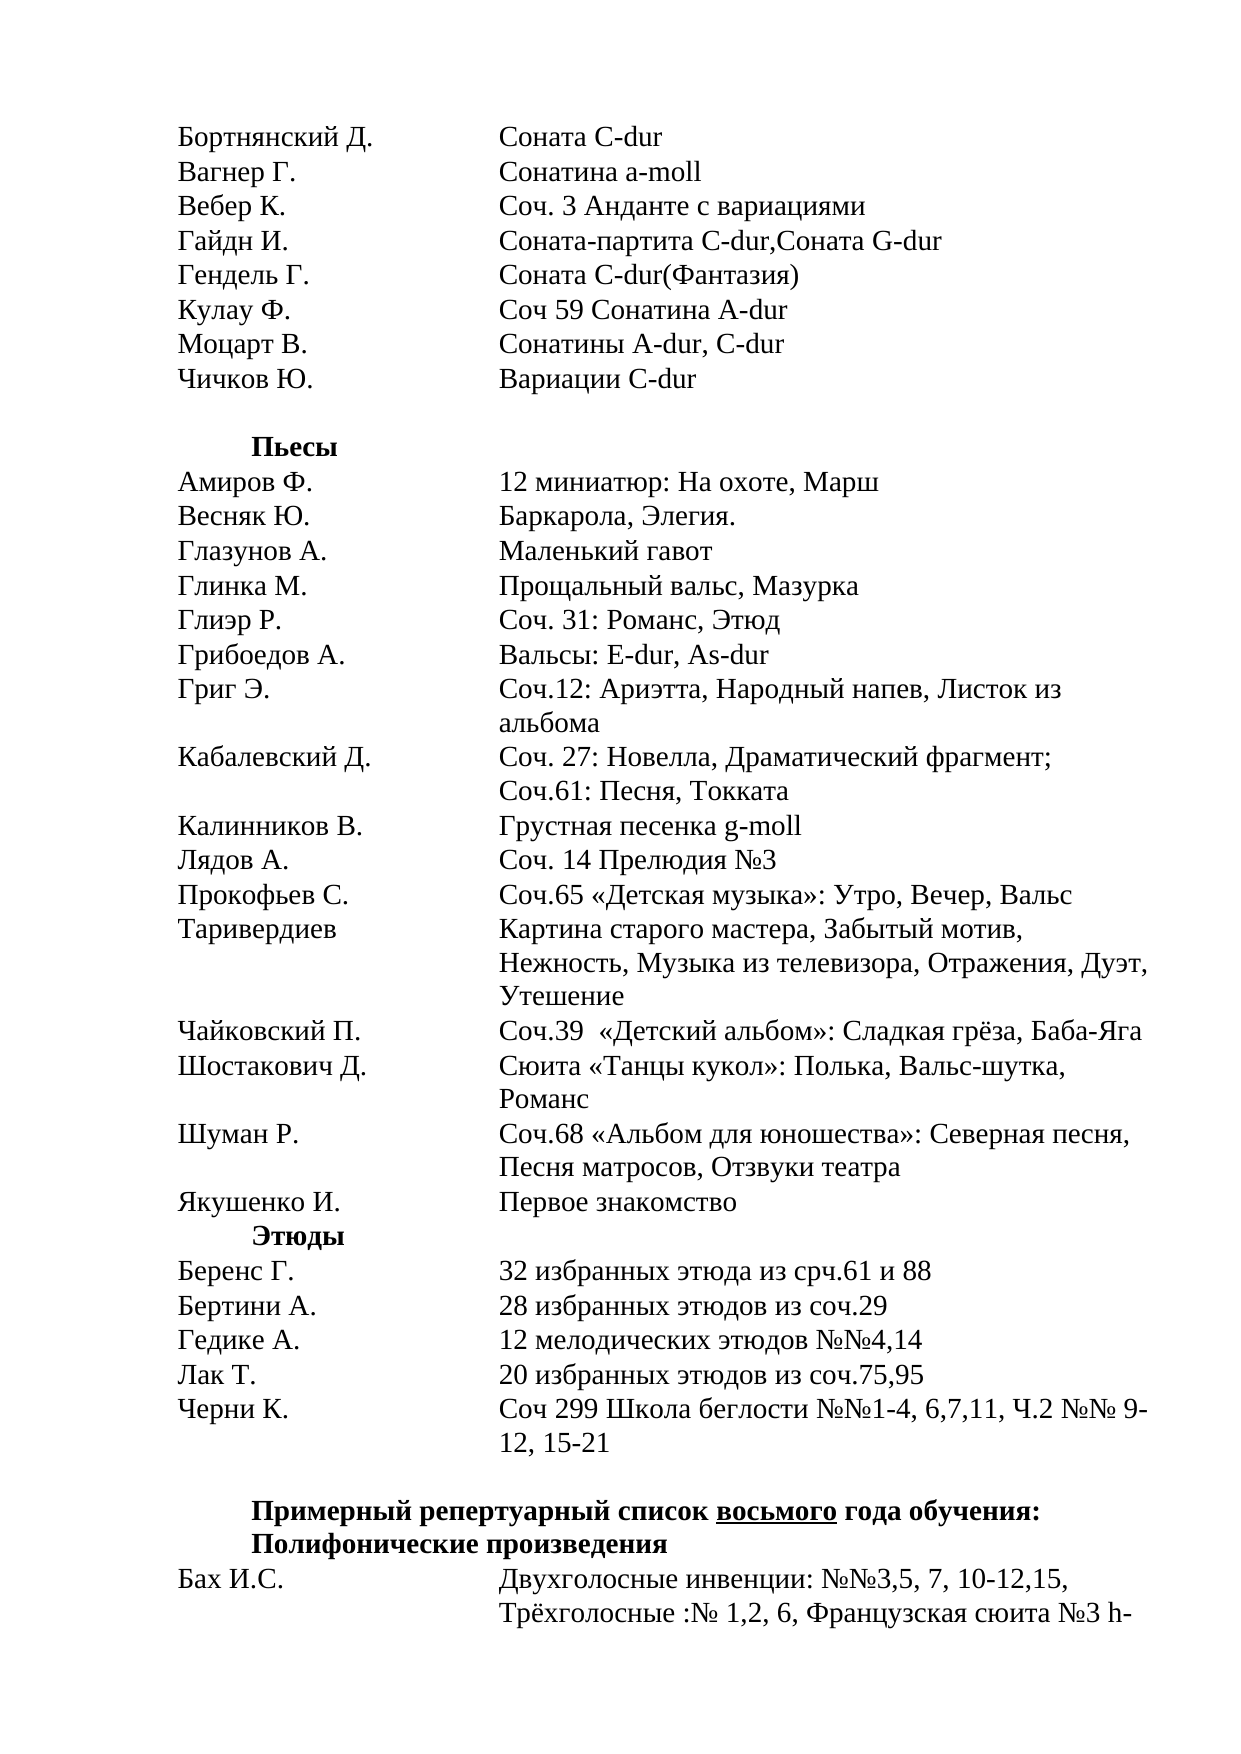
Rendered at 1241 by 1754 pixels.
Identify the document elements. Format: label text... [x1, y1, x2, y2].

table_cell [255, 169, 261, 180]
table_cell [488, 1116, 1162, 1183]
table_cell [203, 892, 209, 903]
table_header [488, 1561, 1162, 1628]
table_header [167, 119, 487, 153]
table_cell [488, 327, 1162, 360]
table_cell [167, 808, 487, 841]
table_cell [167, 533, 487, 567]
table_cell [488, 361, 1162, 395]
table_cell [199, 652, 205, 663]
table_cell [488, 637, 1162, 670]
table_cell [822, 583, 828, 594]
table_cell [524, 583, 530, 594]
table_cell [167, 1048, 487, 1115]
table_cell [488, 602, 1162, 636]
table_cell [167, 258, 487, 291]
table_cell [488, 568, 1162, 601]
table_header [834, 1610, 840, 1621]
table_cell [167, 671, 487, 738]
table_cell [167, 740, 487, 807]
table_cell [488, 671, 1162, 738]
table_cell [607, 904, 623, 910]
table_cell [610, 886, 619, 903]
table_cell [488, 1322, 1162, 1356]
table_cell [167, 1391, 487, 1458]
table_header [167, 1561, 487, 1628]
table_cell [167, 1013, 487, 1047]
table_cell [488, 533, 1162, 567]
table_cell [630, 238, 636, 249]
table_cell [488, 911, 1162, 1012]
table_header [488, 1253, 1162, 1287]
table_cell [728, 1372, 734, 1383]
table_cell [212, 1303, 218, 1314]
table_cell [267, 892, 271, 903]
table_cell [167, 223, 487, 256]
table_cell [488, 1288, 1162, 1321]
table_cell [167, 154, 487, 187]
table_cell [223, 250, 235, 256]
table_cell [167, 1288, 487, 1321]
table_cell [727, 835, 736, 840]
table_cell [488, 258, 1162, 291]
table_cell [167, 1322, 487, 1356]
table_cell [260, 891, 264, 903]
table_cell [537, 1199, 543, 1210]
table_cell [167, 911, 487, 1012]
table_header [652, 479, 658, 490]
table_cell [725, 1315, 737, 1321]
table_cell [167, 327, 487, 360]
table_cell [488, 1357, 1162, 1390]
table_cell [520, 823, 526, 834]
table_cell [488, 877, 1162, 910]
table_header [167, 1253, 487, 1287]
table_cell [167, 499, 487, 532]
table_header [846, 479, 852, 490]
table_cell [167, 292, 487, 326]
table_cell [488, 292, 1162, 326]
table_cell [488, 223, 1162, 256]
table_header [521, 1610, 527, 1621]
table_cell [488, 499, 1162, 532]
text Примерный репертуарный список восьмого года обучения: [177, 1493, 1152, 1527]
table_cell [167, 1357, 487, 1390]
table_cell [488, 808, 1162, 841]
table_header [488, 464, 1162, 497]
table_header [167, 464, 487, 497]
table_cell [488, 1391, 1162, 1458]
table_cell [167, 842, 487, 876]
text Пьесы [177, 429, 1152, 463]
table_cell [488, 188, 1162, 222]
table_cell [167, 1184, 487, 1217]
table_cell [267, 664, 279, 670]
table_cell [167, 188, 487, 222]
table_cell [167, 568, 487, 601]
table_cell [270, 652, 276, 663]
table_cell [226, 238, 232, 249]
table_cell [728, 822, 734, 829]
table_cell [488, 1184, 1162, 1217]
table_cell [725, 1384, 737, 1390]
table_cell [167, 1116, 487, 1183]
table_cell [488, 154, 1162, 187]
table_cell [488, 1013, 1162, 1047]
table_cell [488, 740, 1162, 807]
text Этюды [177, 1219, 1152, 1252]
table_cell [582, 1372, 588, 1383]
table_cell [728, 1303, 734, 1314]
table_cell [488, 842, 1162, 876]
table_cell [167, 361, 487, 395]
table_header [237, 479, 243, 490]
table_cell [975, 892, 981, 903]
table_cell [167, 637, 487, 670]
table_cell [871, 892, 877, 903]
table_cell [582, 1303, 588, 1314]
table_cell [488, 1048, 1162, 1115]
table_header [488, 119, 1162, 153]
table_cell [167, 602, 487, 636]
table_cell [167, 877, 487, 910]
text Полифонические произведения [177, 1527, 1152, 1560]
